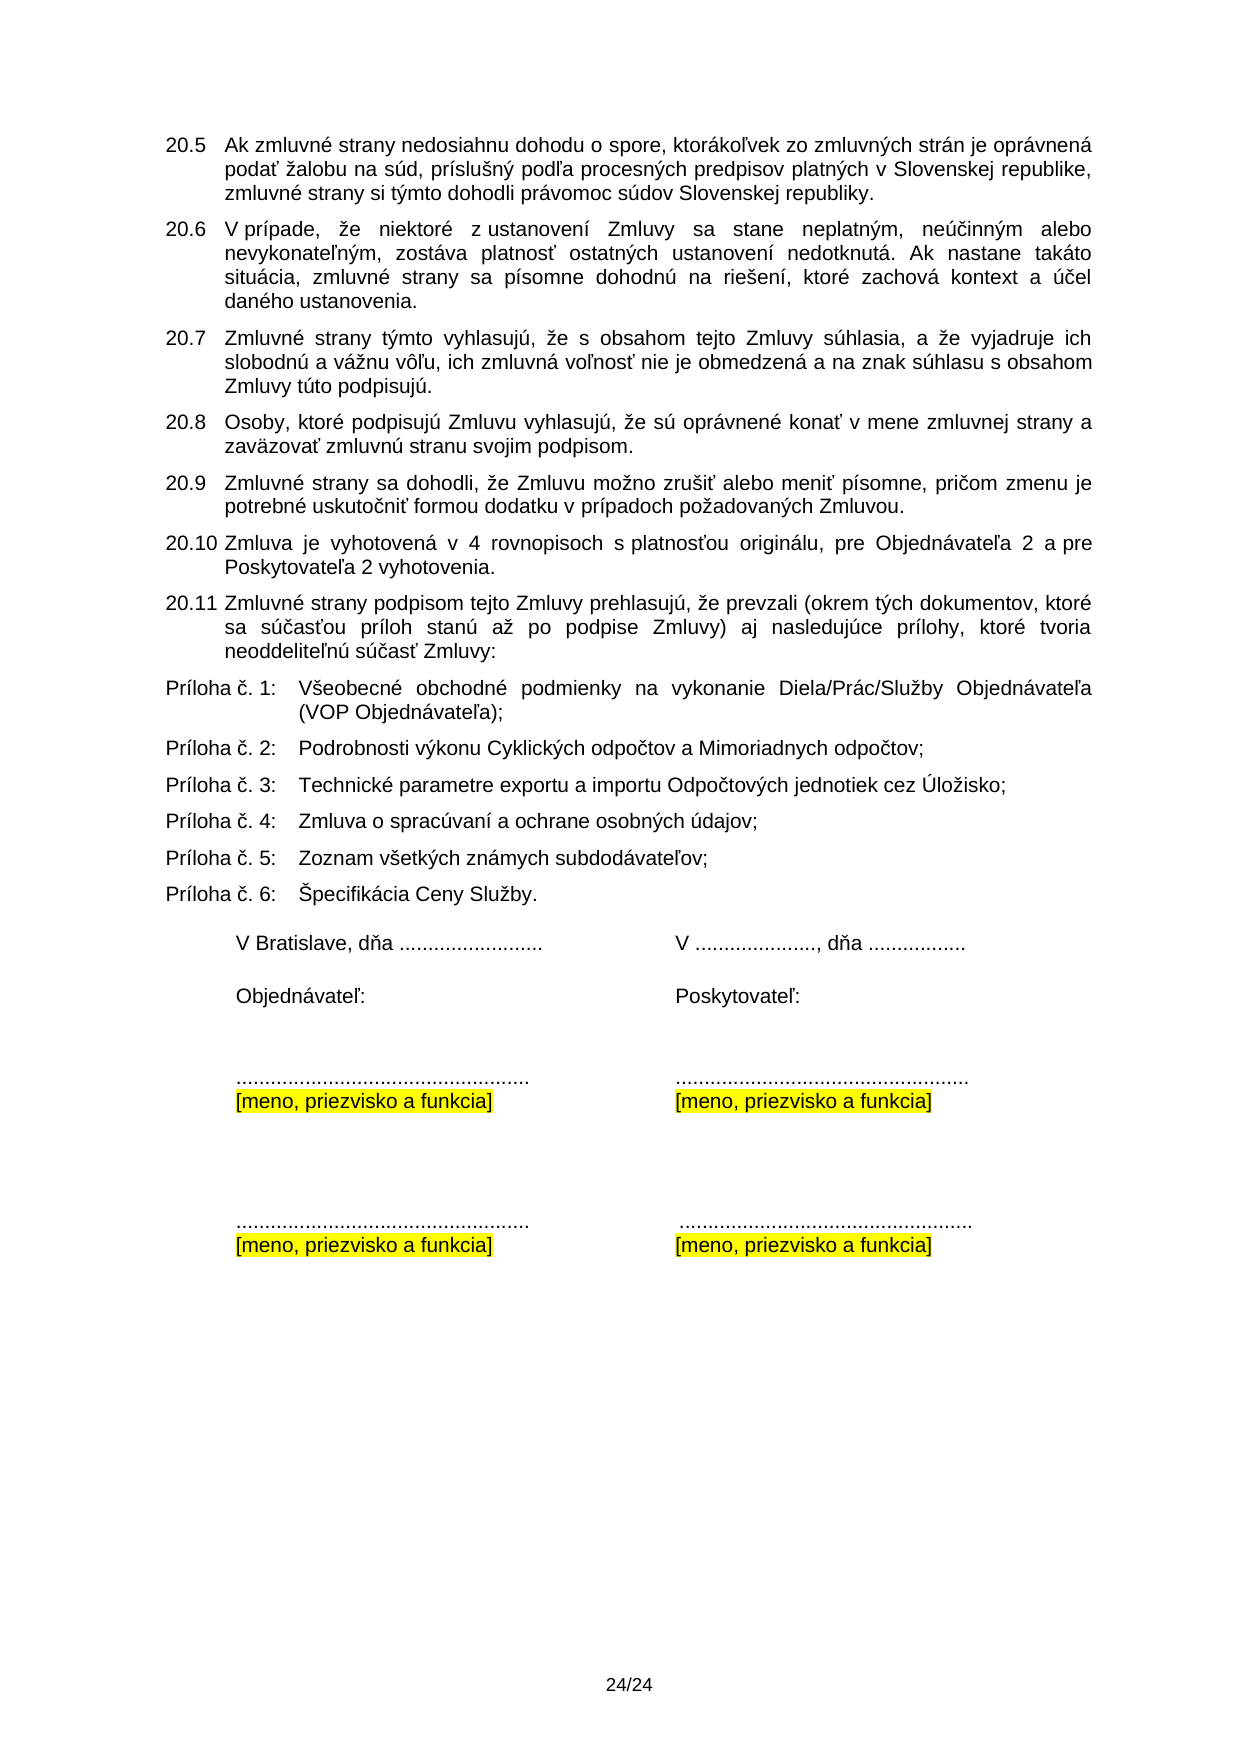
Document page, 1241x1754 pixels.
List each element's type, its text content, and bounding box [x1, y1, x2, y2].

table_header V Bratislave, dňa ......................... [165, 906, 664, 959]
table_cell Poskytovateľ: [664, 959, 994, 1012]
text Príloha č. 4: Zmluva o spracúvaní a ochrane osobných údajov; [165, 809, 1093, 833]
table_cell ................................................... [meno, priezvisko a funkcia] [165, 1185, 664, 1343]
list V prípade, že niektoré z ustanovení Zmluvy sa stane neplatným, neúčinným alebo nevykonateľným, zostáva platnosť ostatných ustanovení nedotknutá. Ak nastane takáto situácia, zmluvné strany sa písomne dohodnú na riešení, ktoré zachová kontext a účel daného ustanovenia. [165, 217, 1093, 313]
table_header V ....................., dňa ................. [664, 906, 994, 959]
text Príloha č. 5: Zoznam všetkých známych subdodávateľov; [165, 845, 1093, 869]
list Osoby, ktoré podpisujú Zmluvu vyhlasujú, že sú oprávnené konať v mene zmluvnej strany a zaväzovať zmluvnú stranu svojim podpisom. [165, 410, 1093, 458]
table_cell Objednávateľ: [165, 959, 664, 1012]
table_cell ................................................... [meno, priezvisko a funkcia] [165, 1012, 664, 1185]
text Príloha č. 6: Špecifikácia Ceny Služby. [165, 882, 1093, 906]
table_cell ................................................... [meno, priezvisko a funkcia] [664, 1185, 994, 1343]
text Príloha č. 1: Všeobecné obchodné podmienky na vykonanie Diela/Prác/Služby Objednávateľa (VOP Objednávateľa); [165, 676, 1093, 723]
text Príloha č. 3: Technické parametre exportu a importu Odpočtových jednotiek cez Úložisko; [165, 772, 1093, 796]
list Zmluvné strany týmto vyhlasujú, že s obsahom tejto Zmluvy súhlasia, a že vyjadruje ich slobodnú a vážnu vôľu, ich zmluvná voľnosť nie je obmedzená a na znak súhlasu s obsahom Zmluvy túto podpisujú. [165, 326, 1093, 397]
list Ak zmluvné strany nedosiahnu dohodu o spore, ktorákoľvek zo zmluvných strán je oprávnená podať žalobu na súd, príslušný podľa procesných predpisov platných v Slovenskej republike, zmluvné strany si týmto dohodli právomoc súdov Slovenskej republiky. [165, 133, 1093, 205]
list Zmluvné strany podpisom tejto Zmluvy prehlasujú, že prevzali (okrem tých dokumentov, ktoré sa súčasťou príloh stanú až po podpise Zmluvy) aj nasledujúce prílohy, ktoré tvoria neoddeliteľnú súčasť Zmluvy: [165, 591, 1093, 663]
text Príloha č. 2: Podrobnosti výkonu Cyklických odpočtov a Mimoriadnych odpočtov; [165, 736, 1093, 760]
list Zmluvné strany sa dohodli, že Zmluvu možno zrušiť alebo meniť písomne, pričom zmenu je potrebné uskutočniť formou dodatku v prípadoch požadovaných Zmluvou. [165, 470, 1093, 518]
table_cell ................................................... [meno, priezvisko a funkcia] [664, 1012, 994, 1185]
list Zmluva je vyhotovená v 4 rovnopisoch s platnosťou originálu, pre Objednávateľa 2 a pre Poskytovateľa 2 vyhotovenia. [165, 531, 1093, 579]
